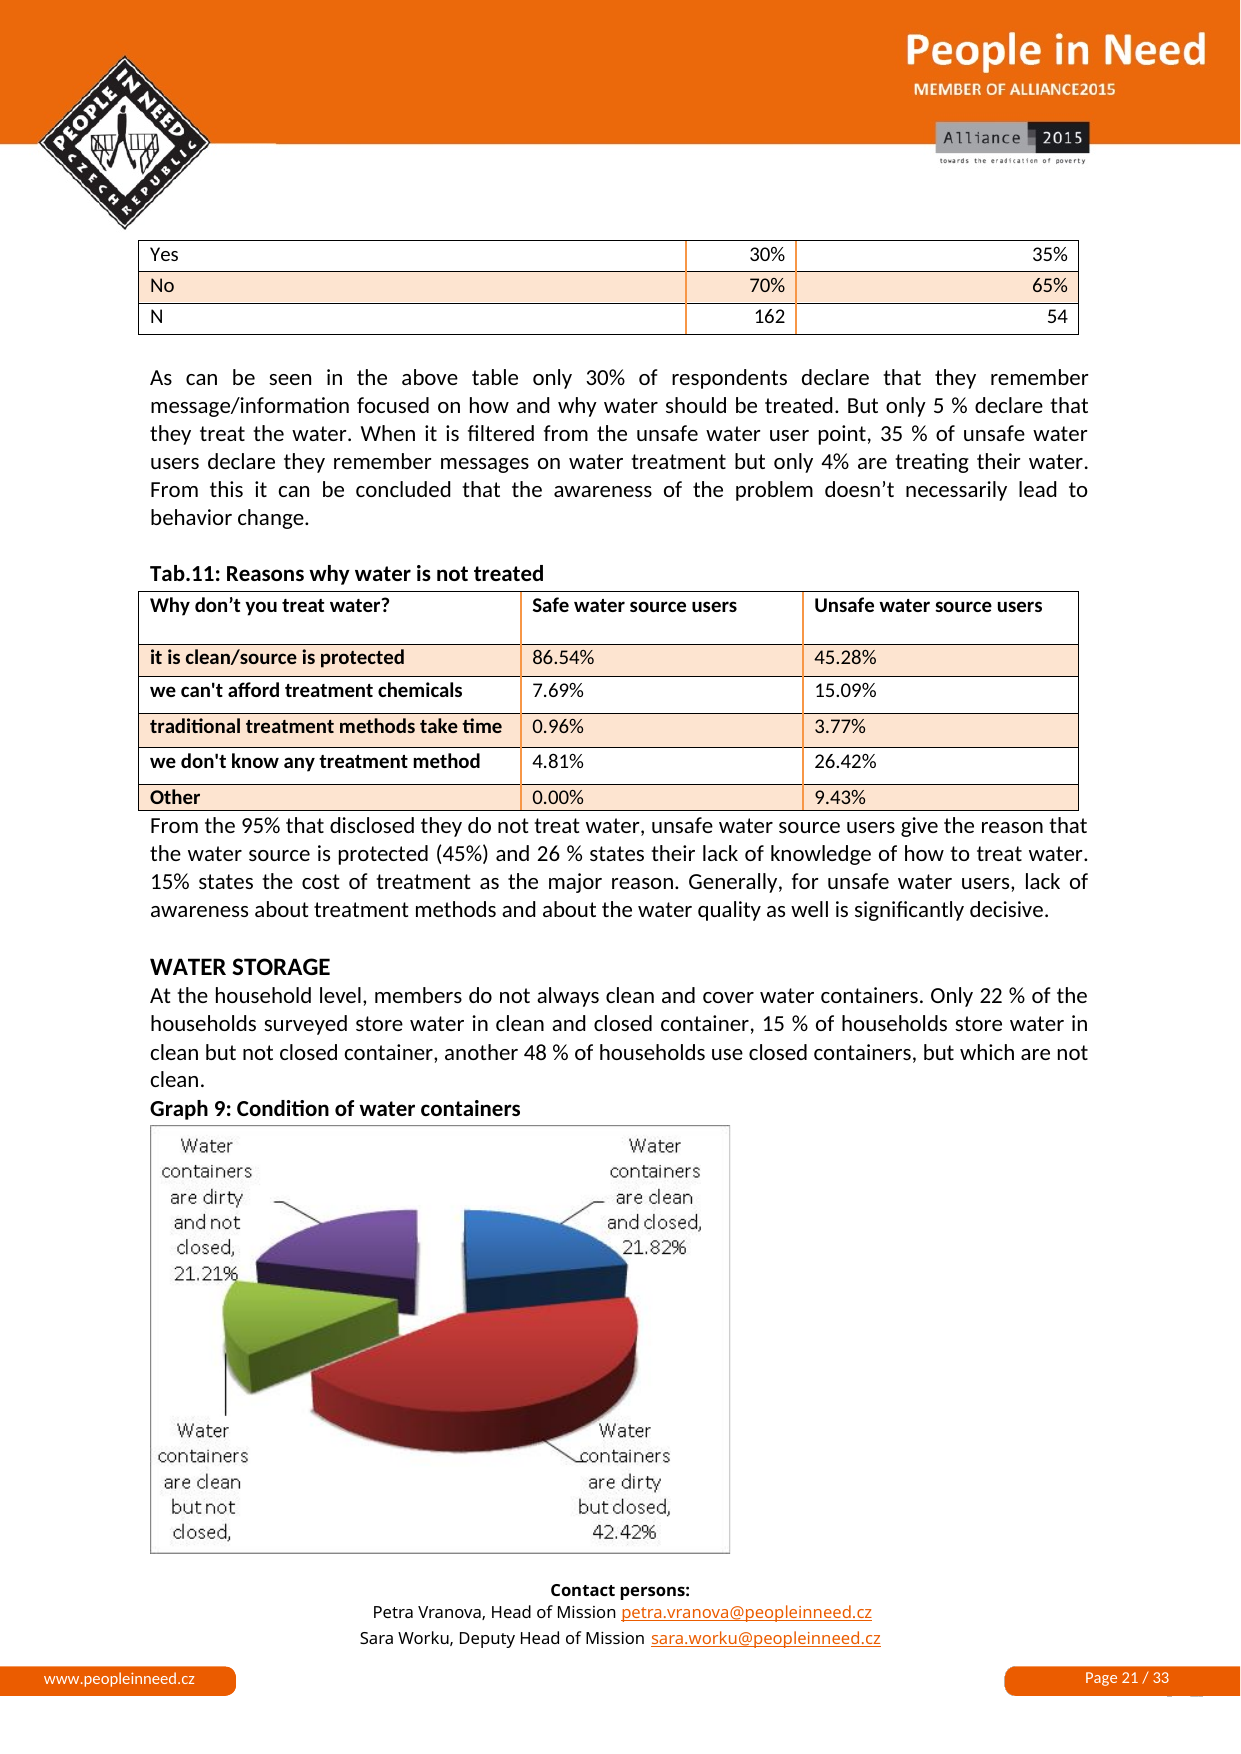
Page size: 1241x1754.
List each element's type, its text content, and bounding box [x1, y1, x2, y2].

table_cell 54 [797, 304, 1078, 334]
table_cell 3.77% [804, 714, 1078, 747]
text From the 95% that disclosed they do not treat water, unsafe water source users give the reason that the water source is protected (45%) and 26 % states their lack of knowledge of how to treat water. 15% states the cost of treatment as the major reason. Generally, for unsafe water users, lack of awareness about treatment methods and about the water quality as well is significantly decisive. [150, 811, 1090, 923]
table_cell 45.28% [804, 645, 1078, 676]
table_cell 65% [797, 272, 1078, 302]
table_cell 162 [687, 304, 795, 334]
picture [1003, 1665, 1241, 1697]
table_cell 4.81% [522, 748, 802, 783]
text As can be seen in the above table only 30% of respondents declare that they remember message/information focused on how and why water should be treated. But only 5 % declare that they treat the water. When it is filtered from the unsafe water user point, 35 % of unsafe water users declare they remember messages on water treatment but only 4% are treating their water. From this it can be concluded that the awareness of the problem doesn’t necessarily lead to behavior change. [150, 363, 1090, 531]
table_cell 7.69% [522, 677, 802, 713]
table_cell 9.43% [804, 785, 1078, 810]
table_header Safe water source users [522, 592, 802, 643]
table_cell we can't afford treatment chemicals [139, 677, 520, 713]
text Graph 9: Condition of water containers [150, 1094, 1090, 1122]
table_cell 15.09% [804, 677, 1078, 713]
table_cell 30% [687, 241, 795, 271]
table_cell traditional treatment methods take time [139, 714, 520, 747]
table_cell 26.42% [804, 748, 1078, 783]
picture [0, 0, 1241, 240]
table_cell we don't know any treatment method [139, 748, 520, 783]
table_cell 0.96% [522, 714, 802, 747]
table_header Unsafe water source users [804, 592, 1078, 643]
table_cell N [139, 304, 685, 334]
text Tab.11: Reasons why water is not treated [150, 559, 1090, 587]
table_cell 86.54% [522, 645, 802, 676]
table_cell 70% [687, 272, 795, 302]
text At the household level, members do not always clean and cover water containers. Only 22 % of the households surveyed store water in clean and closed container, 15 % of households store water in clean but not closed container, another 48 % of households use closed containers, but which are not clean. [150, 982, 1090, 1094]
table_header Why don’t you treat water? [139, 592, 520, 643]
table_cell 0.00% [522, 785, 802, 810]
text Water storage [150, 951, 1090, 982]
picture [0, 1665, 237, 1697]
table_cell 35% [797, 241, 1078, 271]
table_cell Yes [139, 241, 685, 271]
table_cell it is clean/source is protected [139, 645, 520, 676]
table_cell Other [139, 785, 520, 810]
table_cell No [139, 272, 685, 302]
picture [150, 1125, 730, 1554]
